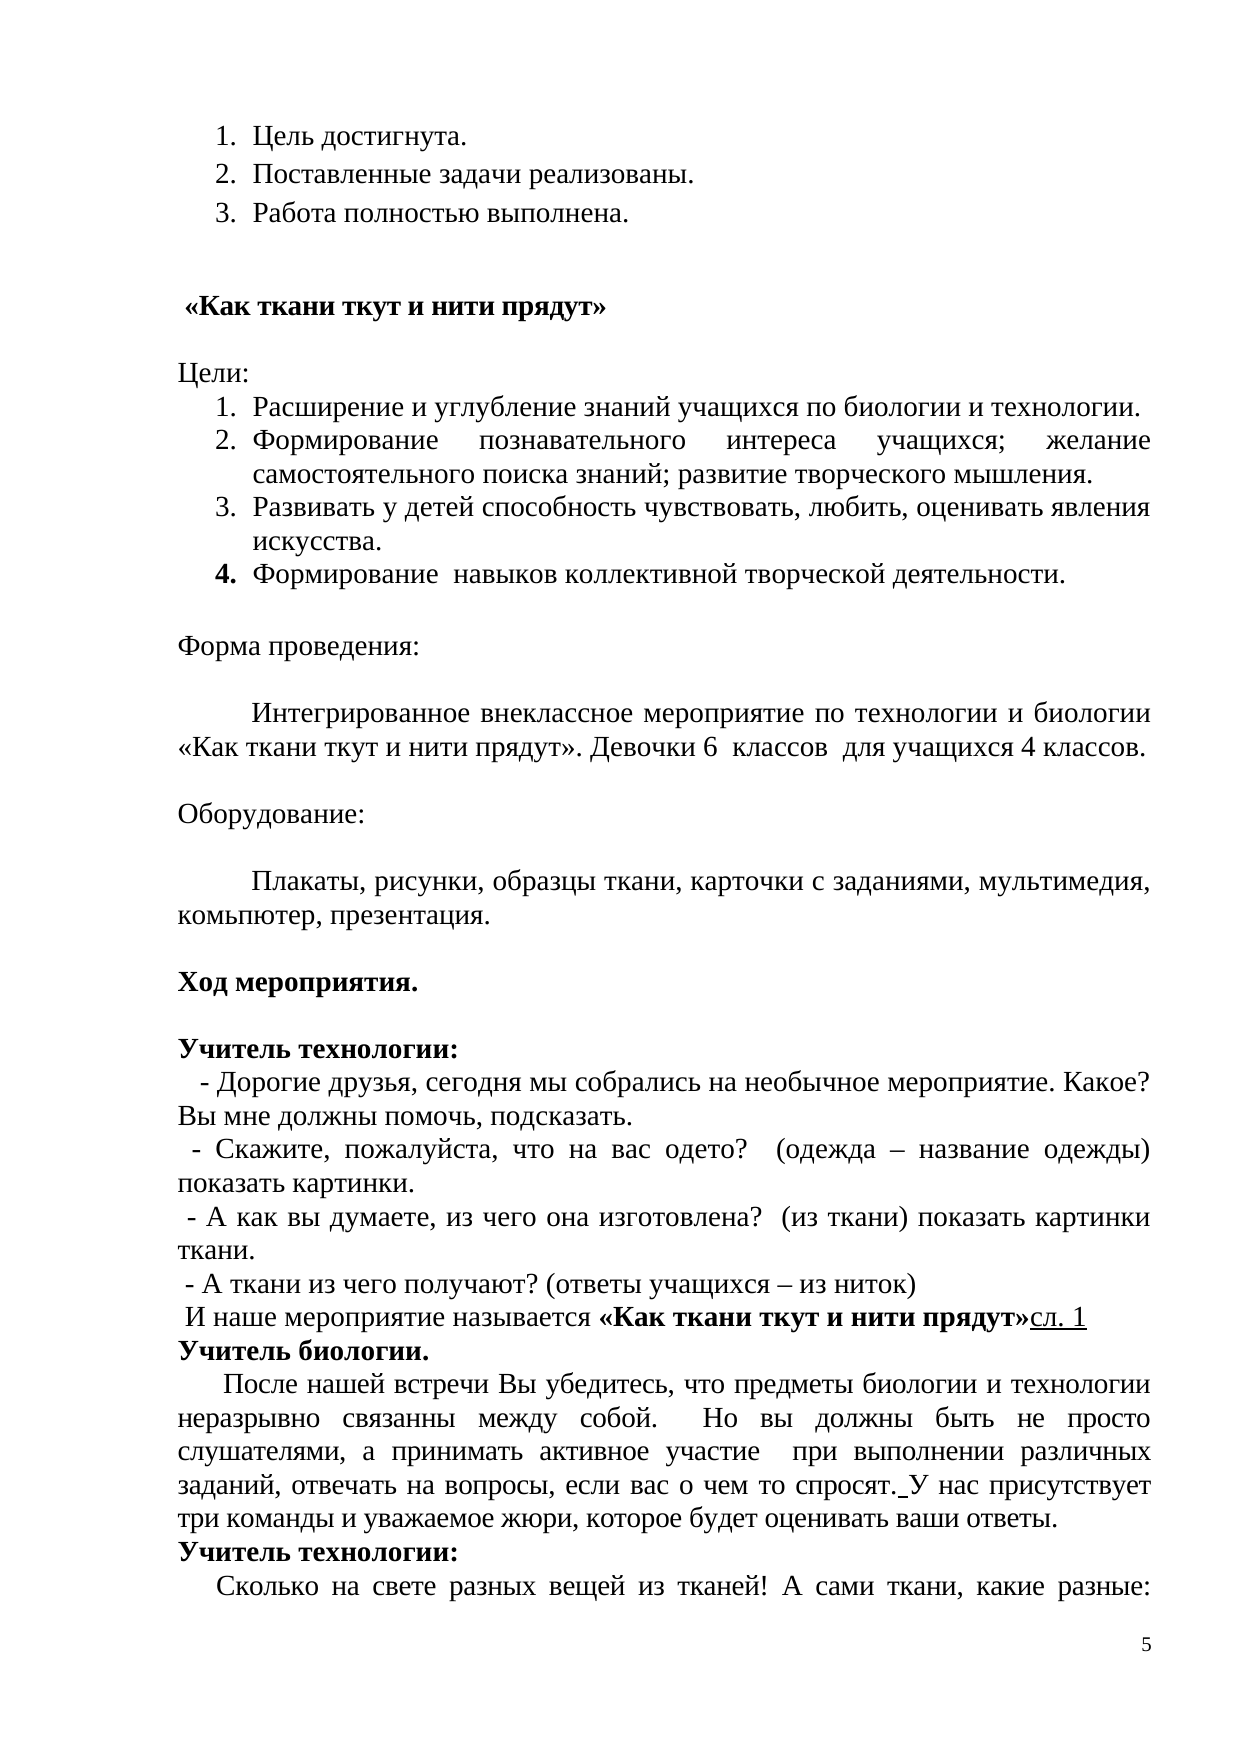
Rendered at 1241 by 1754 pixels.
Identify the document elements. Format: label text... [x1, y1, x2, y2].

list Поставленные задачи реализованы. [215, 157, 1152, 190]
list Учитель биологии. [177, 1333, 1152, 1366]
list - А ткани из чего получают? (ответы учащихся – из ниток) [177, 1266, 1152, 1299]
list - Дорогие друзья, сегодня мы собрались на необычное мероприятие. Какое? Вы мне должны помочь, подсказать. [177, 1064, 1152, 1132]
text «Как ткани ткут и нити прядут» [177, 288, 1152, 322]
list Форма проведения: [177, 628, 1152, 662]
list Оборудование: [177, 796, 1152, 830]
list После нашей встречи Вы убедитесь, что предметы биологии и технологии неразрывно связанны между собой. Но вы должны быть не просто слушателями, а принимать активное участие при выполнении различных заданий, отвечать на вопросы, если вас о чем то спросят. У нас присутствует три команды и уважаемое жюри, которое будет оценивать ваши ответы. [177, 1366, 1152, 1534]
list Работа полностью выполнена. [215, 195, 1152, 229]
list Расширение и углубление знаний учащихся по биологии и технологии. [215, 389, 1152, 422]
text Цели: [177, 355, 1152, 389]
list Плакаты, рисунки, образцы ткани, карточки с заданиями, мультимедия, комьпютер, презентация. [177, 863, 1152, 930]
list - Скажите, пожалуйста, что на вас одето? (одежда – название одежды) показать картинки. [177, 1132, 1152, 1199]
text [177, 1568, 1152, 1601]
list Ход мероприятия. [177, 964, 1152, 997]
list Учитель технологии: [177, 1031, 1152, 1064]
list Формирование навыков коллективной творческой деятельности. [215, 556, 1152, 590]
list Формирование познавательного интереса учащихся; желание самостоятельного поиска знаний; развитие творческого мышления. [215, 422, 1152, 489]
list Цель достигнута. [215, 118, 1152, 152]
list Интегрированное внеклассное мероприятие по технологии и биологии «Как ткани ткут и нити прядут». Девочки 6 классов для учащихся 4 классов. [177, 696, 1152, 763]
list - А как вы думаете, из чего она изготовлена? (из ткани) показать картинки ткани. [177, 1199, 1152, 1266]
list И наше мероприятие называется «Как ткани ткут и нити прядут»сл. 1 [177, 1299, 1152, 1333]
list Учитель технологии: [177, 1534, 1152, 1568]
list Развивать у детей способность чувствовать, любить, оценивать явления искусства. [215, 489, 1152, 556]
